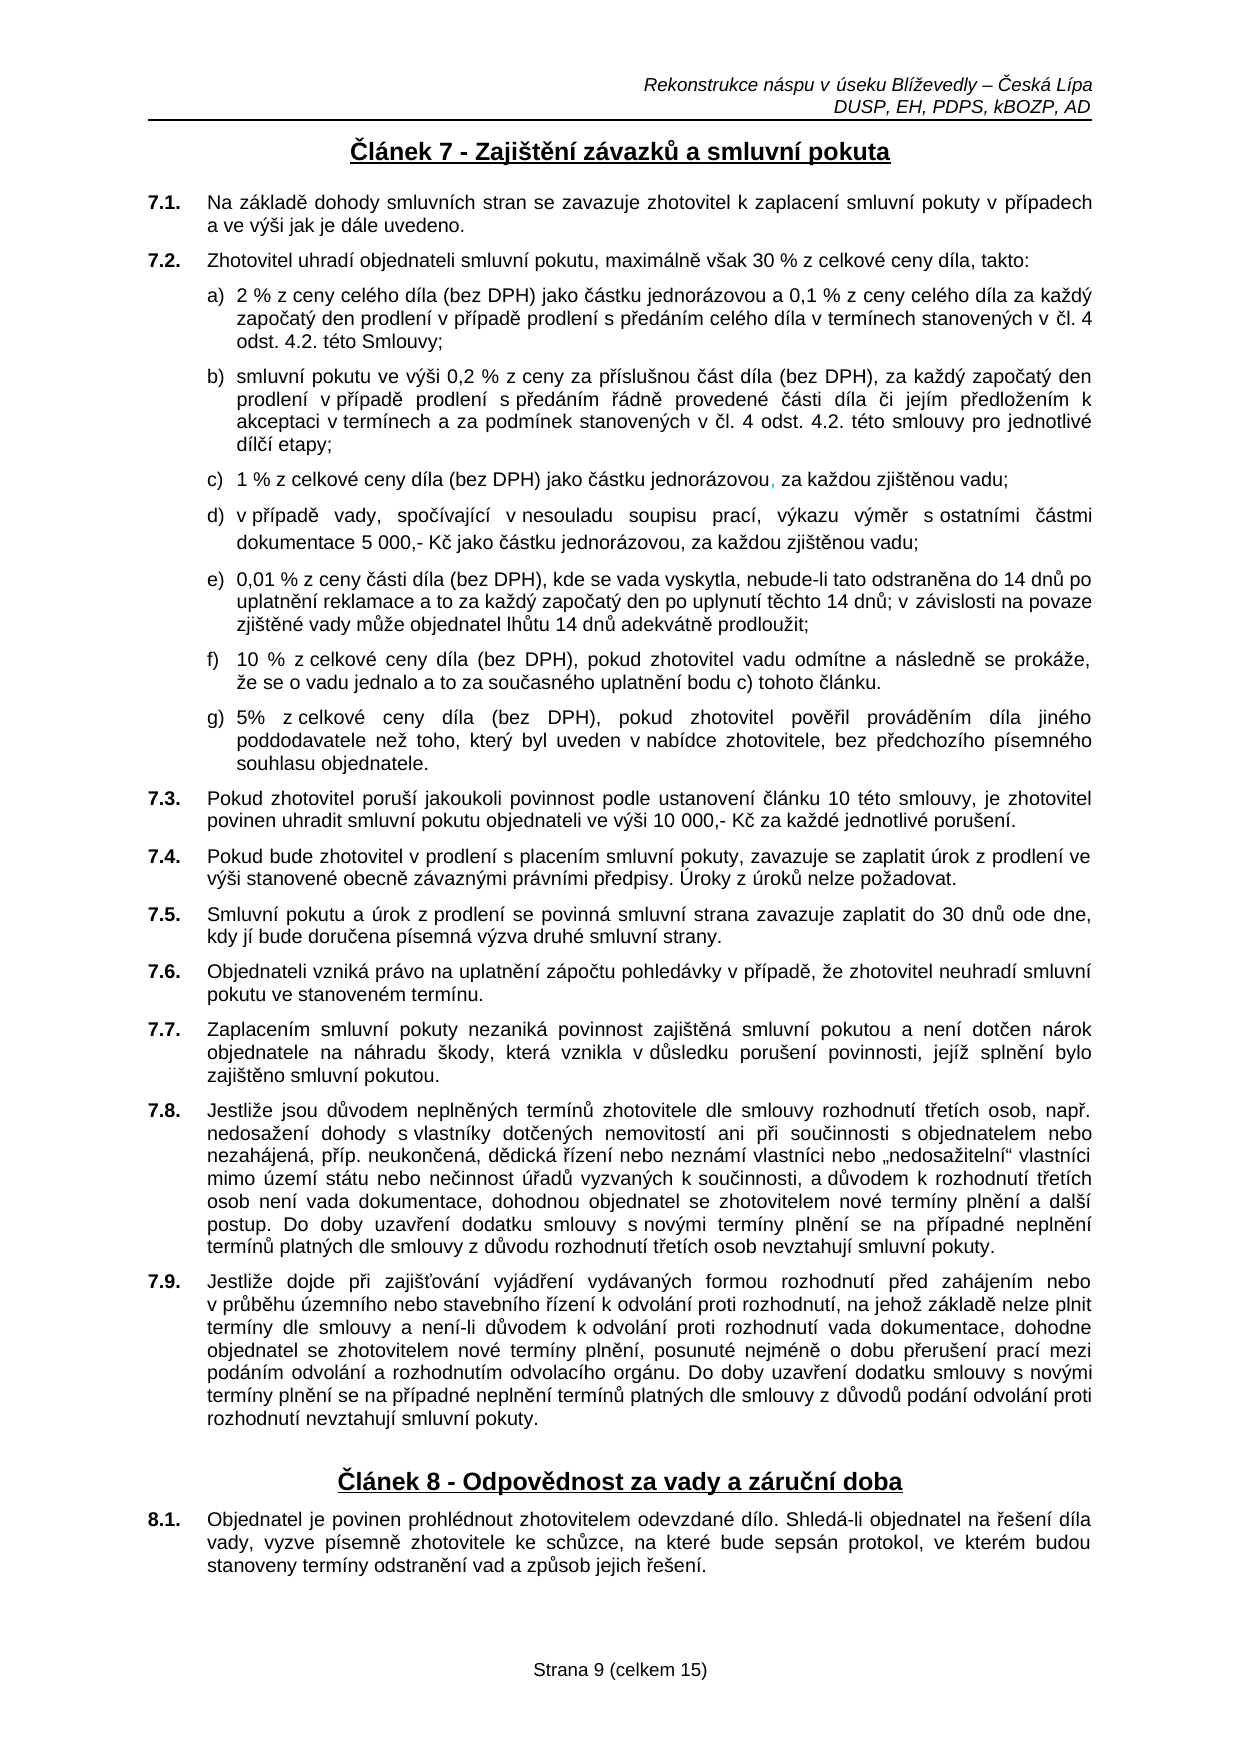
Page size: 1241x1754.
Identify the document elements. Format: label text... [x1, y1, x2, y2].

text 7.8. Jestliže jsou důvodem neplněných termínů zhotovitele dle smlouvy rozhodnutí třetích osob, např. nedosažení dohody s vlastníky dotčených nemovitostí ani při součinnosti s objednatelem nebo nezahájená, příp. neukončená, dědická řízení nebo neznámí vlastníci nebo „nedosažitelní“ vlastníci mimo území státu nebo nečinnost úřadů vyzvaných k součinnosti, a důvodem k rozhodnutí třetích osob není vada dokumentace, dohodnou objednatel se zhotovitelem nové termíny plnění a další postup. Do doby uzavření dodatku smlouvy s novými termíny plnění se na případné neplnění termínů platných dle smlouvy z důvodu rozhodnutí třetích osob nevztahují smluvní pokuty. [148, 1099, 1092, 1258]
text a) 2 % z ceny celého díla (bez DPH) jako částku jednorázovou a 0,1 % z ceny celého díla za každý započatý den prodlení v případě prodlení s předáním celého díla v termínech stanovených v čl. 4 odst. 4.2. této Smlouvy; [207, 284, 1092, 352]
subtitle Článek 8 - Odpovědnost za vady a záruční doba [148, 1467, 1092, 1496]
text c) 1 % z celkové ceny díla (bez DPH) jako částku jednorázovou, za každou zjištěnou vadu; [207, 468, 1092, 491]
text 7.4. Pokud bude zhotovitel v prodlení s placením smluvní pokuty, zavazuje se zaplatit úrok z prodlení ve výši stanovené obecně závaznými právními předpisy. Úroky z úroků nelze požadovat. [148, 844, 1092, 890]
text 7.3. Pokud zhotovitel poruší jakoukoli povinnost podle ustanovení článku 10 této smlouvy, je zhotovitel povinen uhradit smluvní pokutu objednateli ve výši 10 000,- Kč za každé jednotlivé porušení. [148, 787, 1092, 832]
text d) v případě vady, spočívající v nesouladu soupisu prací, výkazu výměr s ostatními částmi dokumentace 5 000,- Kč jako částku jednorázovou, za každou zjištěnou vadu; [207, 503, 1092, 555]
text 7.5. Smluvní pokutu a úrok z prodlení se povinná smluvní strana zavazuje zaplatit do 30 dnů ode dne, kdy jí bude doručena písemná výzva druhé smluvní strany. [148, 902, 1092, 948]
text 7.1. Na základě dohody smluvních stran se zavazuje zhotovitel k zaplacení smluvní pokuty v případech a ve výši jak je dále uvedeno. [148, 191, 1092, 237]
subtitle 7.2. Zhotovitel uhradí objednateli smluvní pokutu, maximálně však 30 % z celkové ceny díla, takto: [148, 249, 1092, 272]
text g) 5% z celkové ceny díla (bez DPH), pokud zhotovitel pověřil prováděním díla jiného poddodavatele než toho, který byl uveden v nabídce zhotovitele, bez předchozího písemného souhlasu objednatele. [207, 706, 1092, 774]
text 7.9. Jestliže dojde při zajišťování vyjádření vydávaných formou rozhodnutí před zahájením nebo v průběhu územního nebo stavebního řízení k odvolání proti rozhodnutí, na jehož základě nelze plnit termíny dle smlouvy a není-li důvodem k odvolání proti rozhodnutí vada dokumentace, dohodne objednatel se zhotovitelem nové termíny plnění, posunuté nejméně o dobu přerušení prací mezi podáním odvolání a rozhodnutím odvolacího orgánu. Do doby uzavření dodatku smlouvy s novými termíny plnění se na případné neplnění termínů platných dle smlouvy z důvodů podání odvolání proti rozhodnutí nevztahují smluvní pokuty. [148, 1270, 1092, 1429]
text e) 0,01 % z ceny části díla (bez DPH), kde se vada vyskytla, nebude-li tato odstraněna do 14 dnů po uplatnění reklamace a to za každý započatý den po uplynutí těchto 14 dnů; v závislosti na povaze zjištěné vady může objednatel lhůtu 14 dnů adekvátně prodloužit; [207, 567, 1092, 636]
text 7.7. Zaplacením smluvní pokuty nezaniká povinnost zajištěná smluvní pokutou a není dotčen nárok objednatele na náhradu škody, která vznikla v důsledku porušení povinnosti, jejíž splnění bylo zajištěno smluvní pokutou. [148, 1018, 1092, 1086]
text b) smluvní pokutu ve výši 0,2 % z ceny za příslušnou část díla (bez DPH), za každý započatý den prodlení v případě prodlení s předáním řádně provedené části díla či jejím předložením k akceptaci v termínech a za podmínek stanovených v čl. 4 odst. 4.2. této smlouvy pro jednotlivé dílčí etapy; [207, 365, 1092, 456]
text 8.1. Objednatel je povinen prohlédnout zhotovitelem odevzdané dílo. Shledá-li objednatel na řešení díla vady, vyzve písemně zhotovitele ke schůzce, na které bude sepsán protokol, ve kterém budou stanoveny termíny odstranění vad a způsob jejich řešení. [148, 1508, 1092, 1576]
subtitle Článek 7 - Zajištění závazků a smluvní pokuta [148, 137, 1092, 166]
text f) 10 % z celkové ceny díla (bez DPH), pokud zhotovitel vadu odmítne a následně se prokáže, že se o vadu jednalo a to za současného uplatnění bodu c) tohoto článku. [207, 648, 1092, 693]
text 7.6. Objednateli vzniká právo na uplatnění zápočtu pohledávky v případě, že zhotovitel neuhradí smluvní pokutu ve stanoveném termínu. [148, 960, 1092, 1006]
